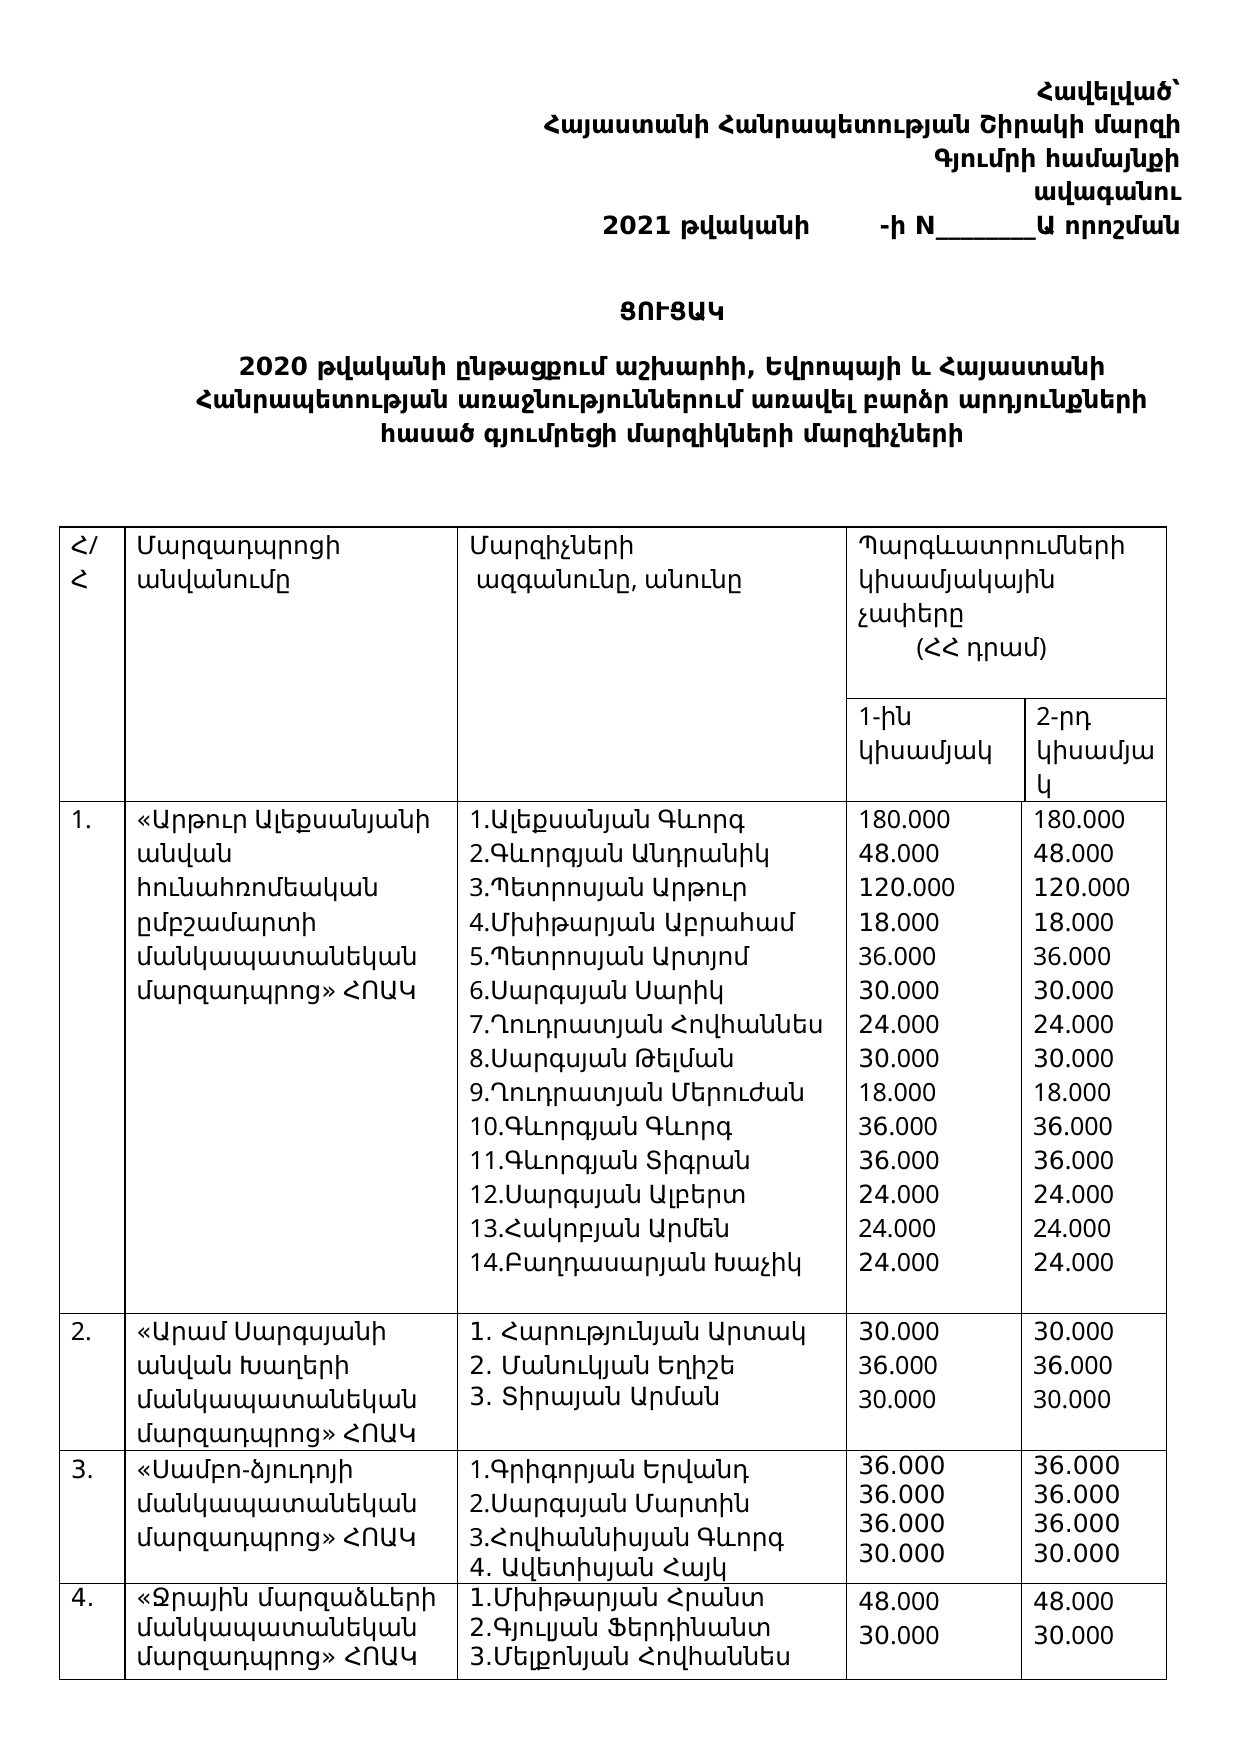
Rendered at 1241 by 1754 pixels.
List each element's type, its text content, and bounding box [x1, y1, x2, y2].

text Հայաստանի Հանրապետության Շիրակի մարզի [162, 110, 1181, 139]
table_header Մարզիչների ազգանունը, անունը [458, 528, 846, 801]
text ՑՈՒՑԱԿ [162, 297, 1181, 327]
table_cell 2. [60, 1314, 124, 1450]
table_cell 30.000 36.000 30.000 [1022, 1314, 1166, 1450]
table_cell 36.000 36.000 36.000 30.000 [1022, 1451, 1166, 1583]
table_header Հ/Հ [60, 528, 124, 801]
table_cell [126, 1584, 457, 1679]
table_cell «Արթուր Ալեքսանյանի անվան հունահռոմեական ըմբշամարտի մանկապատանեկան մարզադպրոց» ՀՈԱԿ [126, 802, 457, 1313]
table_cell 3. [60, 1451, 124, 1583]
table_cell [1022, 1584, 1166, 1679]
table_cell 180.000 48.000 120.000 18.000 36.000 30.000 24.000 30.000 18.000 36.000 36.000 24.000 24.000 24.000 [847, 802, 1021, 1313]
table_cell 1. Հարությունյան Արտակ 2. Մանուկյան Եղիշե 3. Տիրայան Արման [458, 1314, 846, 1450]
table_cell «Արամ Սարգսյանի անվան Խաղերի մանկապատանեկան մարզադպրոց» ՀՈԱԿ [126, 1314, 457, 1450]
table_header Պարգևատրումների կիսամյակային չափերը (ՀՀ դրամ) [847, 528, 1166, 698]
table_cell 2-րդ կիսամյակ [1026, 699, 1166, 801]
text 2021 թվականի -ի N________Ա որոշման [162, 211, 1181, 240]
table_header Մարզադպրոցի անվանումը [126, 528, 457, 801]
text Հավելված՝ [162, 77, 1181, 106]
table_cell 4. [60, 1584, 124, 1679]
table_cell 36.000 36.000 36.000 30.000 [847, 1451, 1021, 1583]
table_cell 180.000 48.000 120.000 18.000 36.000 30.000 24.000 30.000 18.000 36.000 36.000 24.000 24.000 24.000 [1022, 802, 1166, 1313]
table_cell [458, 1584, 846, 1679]
table_cell 1. [60, 802, 124, 1313]
table_cell 1-ին կիսամյակ [847, 699, 1024, 801]
text 2020 թվականի ընթացքում աշխարհի, Եվրոպայի և Հայաստանի Հանրապետության առաջնություններում առավել բարձր արդյունքների հասած գյումրեցի մարզիկների մարզիչների [162, 352, 1181, 448]
table_cell 30.000 36.000 30.000 [847, 1314, 1021, 1450]
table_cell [847, 1584, 1021, 1679]
table_cell «Սամբո-ձյուդոյի մանկապատանեկան մարզադպրոց» ՀՈԱԿ [126, 1451, 457, 1583]
table_cell 1.Ալեքսանյան Գևորգ 2.Գևորգյան Անդրանիկ 3.Պետրոսյան Արթուր 4.Մխիթարյան Աբրահամ 5.Պետրոսյան Արտյոմ 6.Սարգսյան Սարիկ 7.Ղուդրատյան Հովհաննես 8.Սարգսյան Թելման 9.Ղուդրատյան Մերուժան 10.Գևորգյան Գևորգ 11.Գևորգյան Տիգրան 12.Սարգսյան Ալբերտ 13.Հակոբյան Արմեն 14.Բաղդասարյան Խաչիկ [458, 802, 846, 1313]
text Գյումրի համայնքի ավագանու [162, 144, 1181, 207]
table_cell 1.Գրիգորյան Երվանդ 2.Սարգսյան Մարտին 3.Հովհաննիսյան Գևորգ 4. Ավետիսյան Հայկ [458, 1451, 846, 1583]
